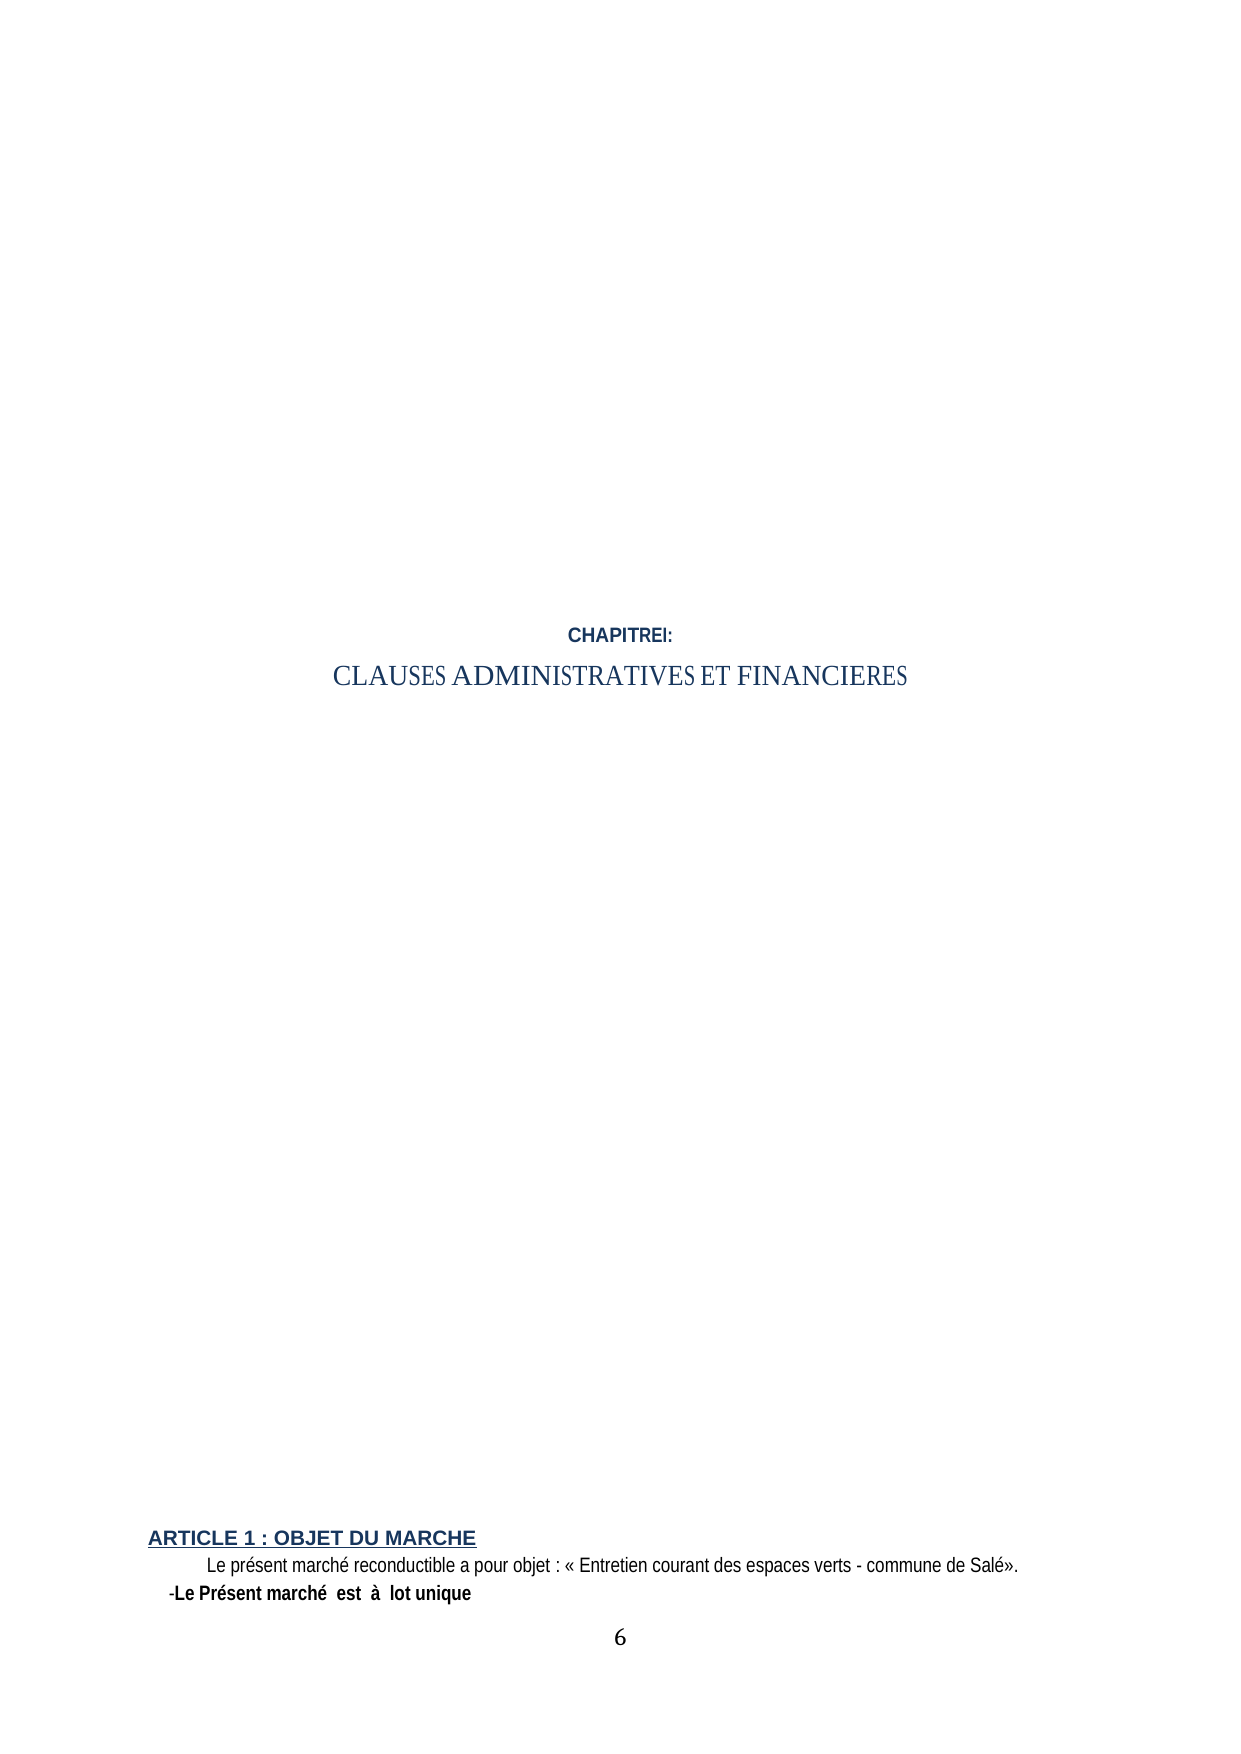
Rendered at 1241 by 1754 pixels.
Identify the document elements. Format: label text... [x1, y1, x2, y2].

subtitle CHAPITREI: [148, 623, 1093, 647]
text ARTICLE 1 : OBJET DU MARCHE [148, 1526, 1093, 1550]
text -Le Présent marché est à lot unique [168, 1581, 1093, 1605]
text Le présent marché reconductible a pour objet : « Entretien courant des espaces verts - commune de Salé». [148, 1553, 1093, 1577]
title CLAUSES ADMINISTRATIVES ET FINANCIERES [148, 658, 1093, 692]
